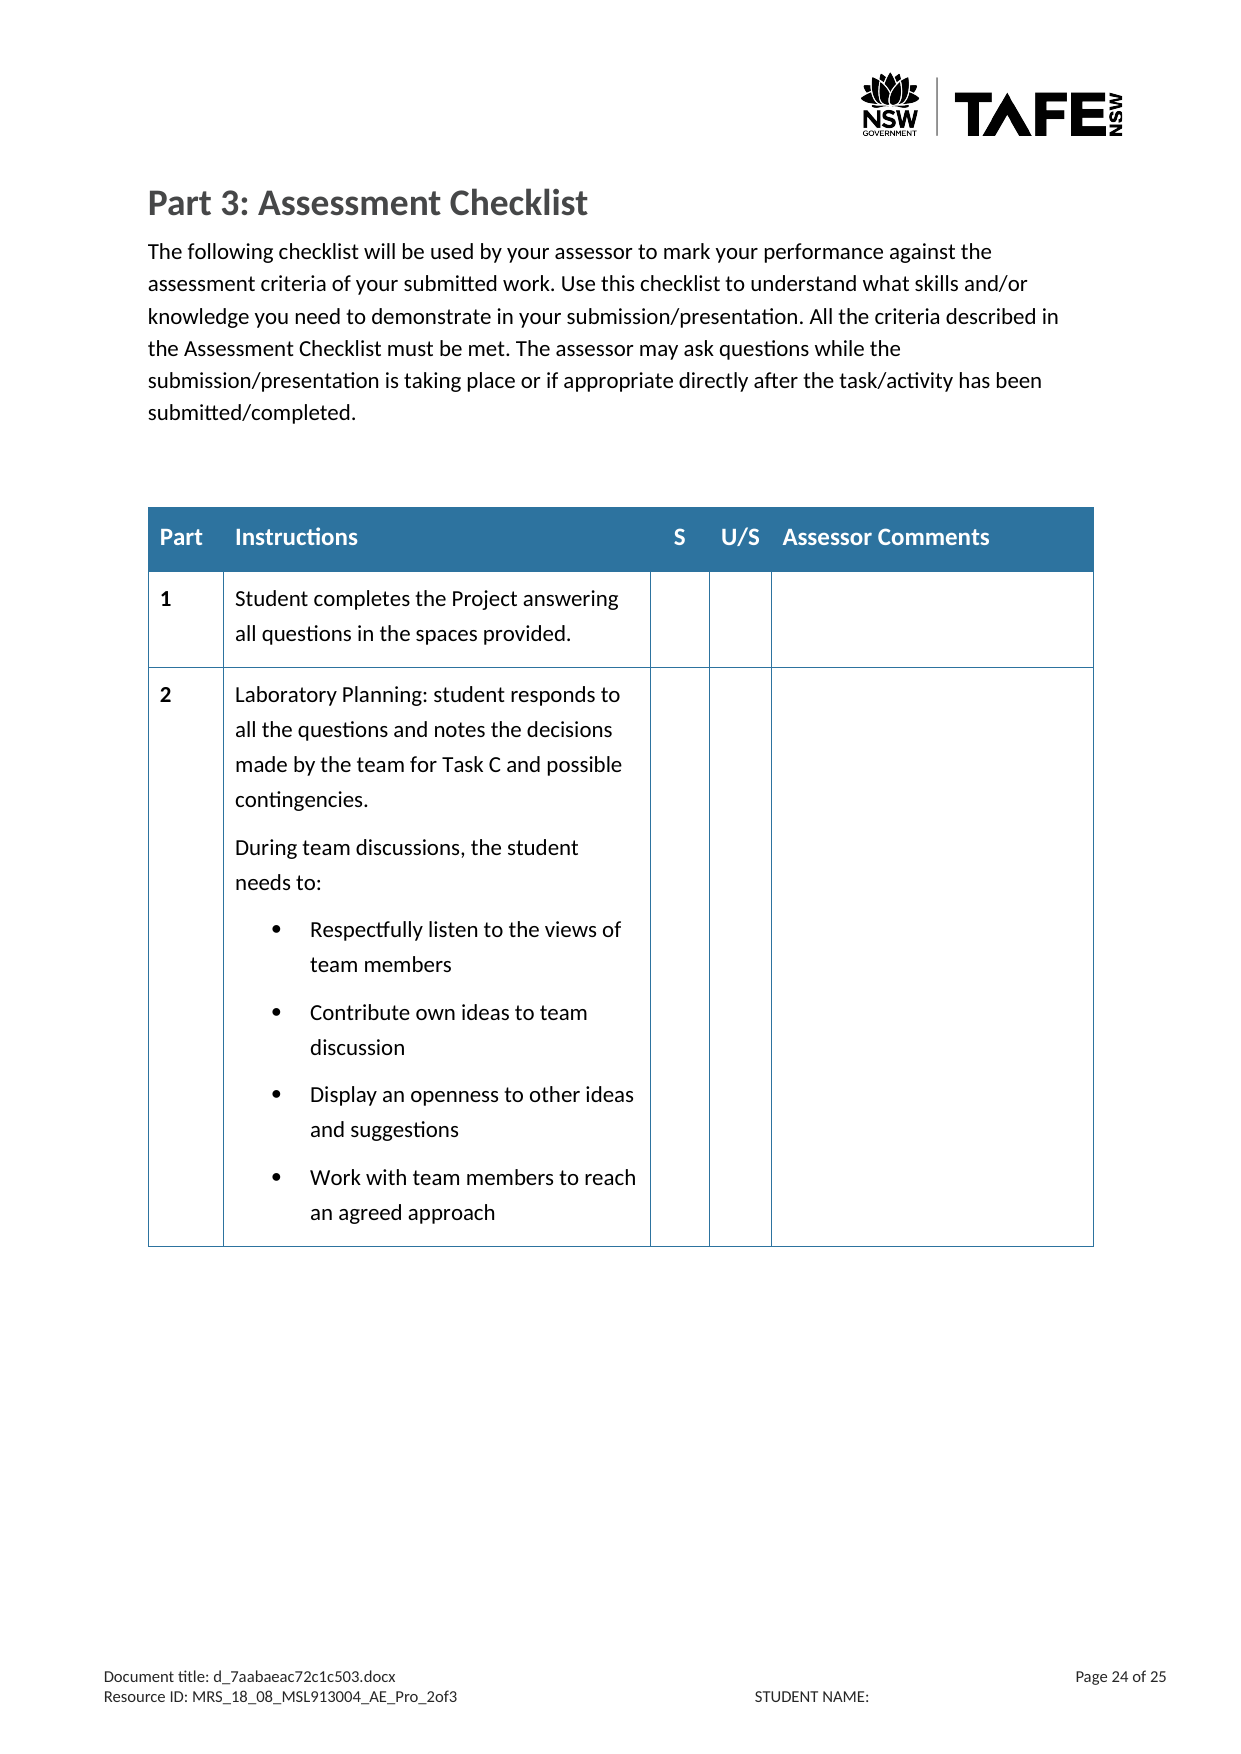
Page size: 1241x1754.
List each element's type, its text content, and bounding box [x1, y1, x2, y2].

table_cell 1 [149, 572, 223, 667]
picture [861, 71, 1123, 137]
table_header Assessor Comments [772, 508, 1093, 571]
table_cell [651, 572, 709, 667]
table_header Part [149, 508, 223, 571]
table_cell Laboratory Planning: student responds to all the questions and notes the decisions made by the team for Task C and possible contingencies. During team discussions, the student needs to: Respectfully listen to the views of team members Contribute own ideas to team discussion Display an openness to other ideas and suggestions Work with team members to reach an agreed approach [224, 668, 650, 1246]
table_cell [772, 572, 1093, 667]
table_header Instructions [224, 508, 650, 571]
table_cell [772, 668, 1093, 1246]
table_cell Student completes the Project answering all questions in the spaces provided. [224, 572, 650, 667]
subtitle Part 3: Assessment Checklist [148, 179, 1092, 225]
text The following checklist will be used by your assessor to mark your performance against the assessment criteria of your submitted work. Use this checklist to understand what skills and/or knowledge you need to demonstrate in your submission/presentation. All the criteria described in the Assessment Checklist must be met. The assessor may ask questions while the submission/presentation is taking place or if appropriate directly after the task/activity has been submitted/completed. [148, 237, 1092, 426]
table_cell 2 [149, 668, 223, 1246]
table_cell [651, 668, 709, 1246]
table_header U/S [710, 508, 771, 571]
table_cell [710, 668, 771, 1246]
table_cell [710, 572, 771, 667]
table_header S [651, 508, 709, 571]
